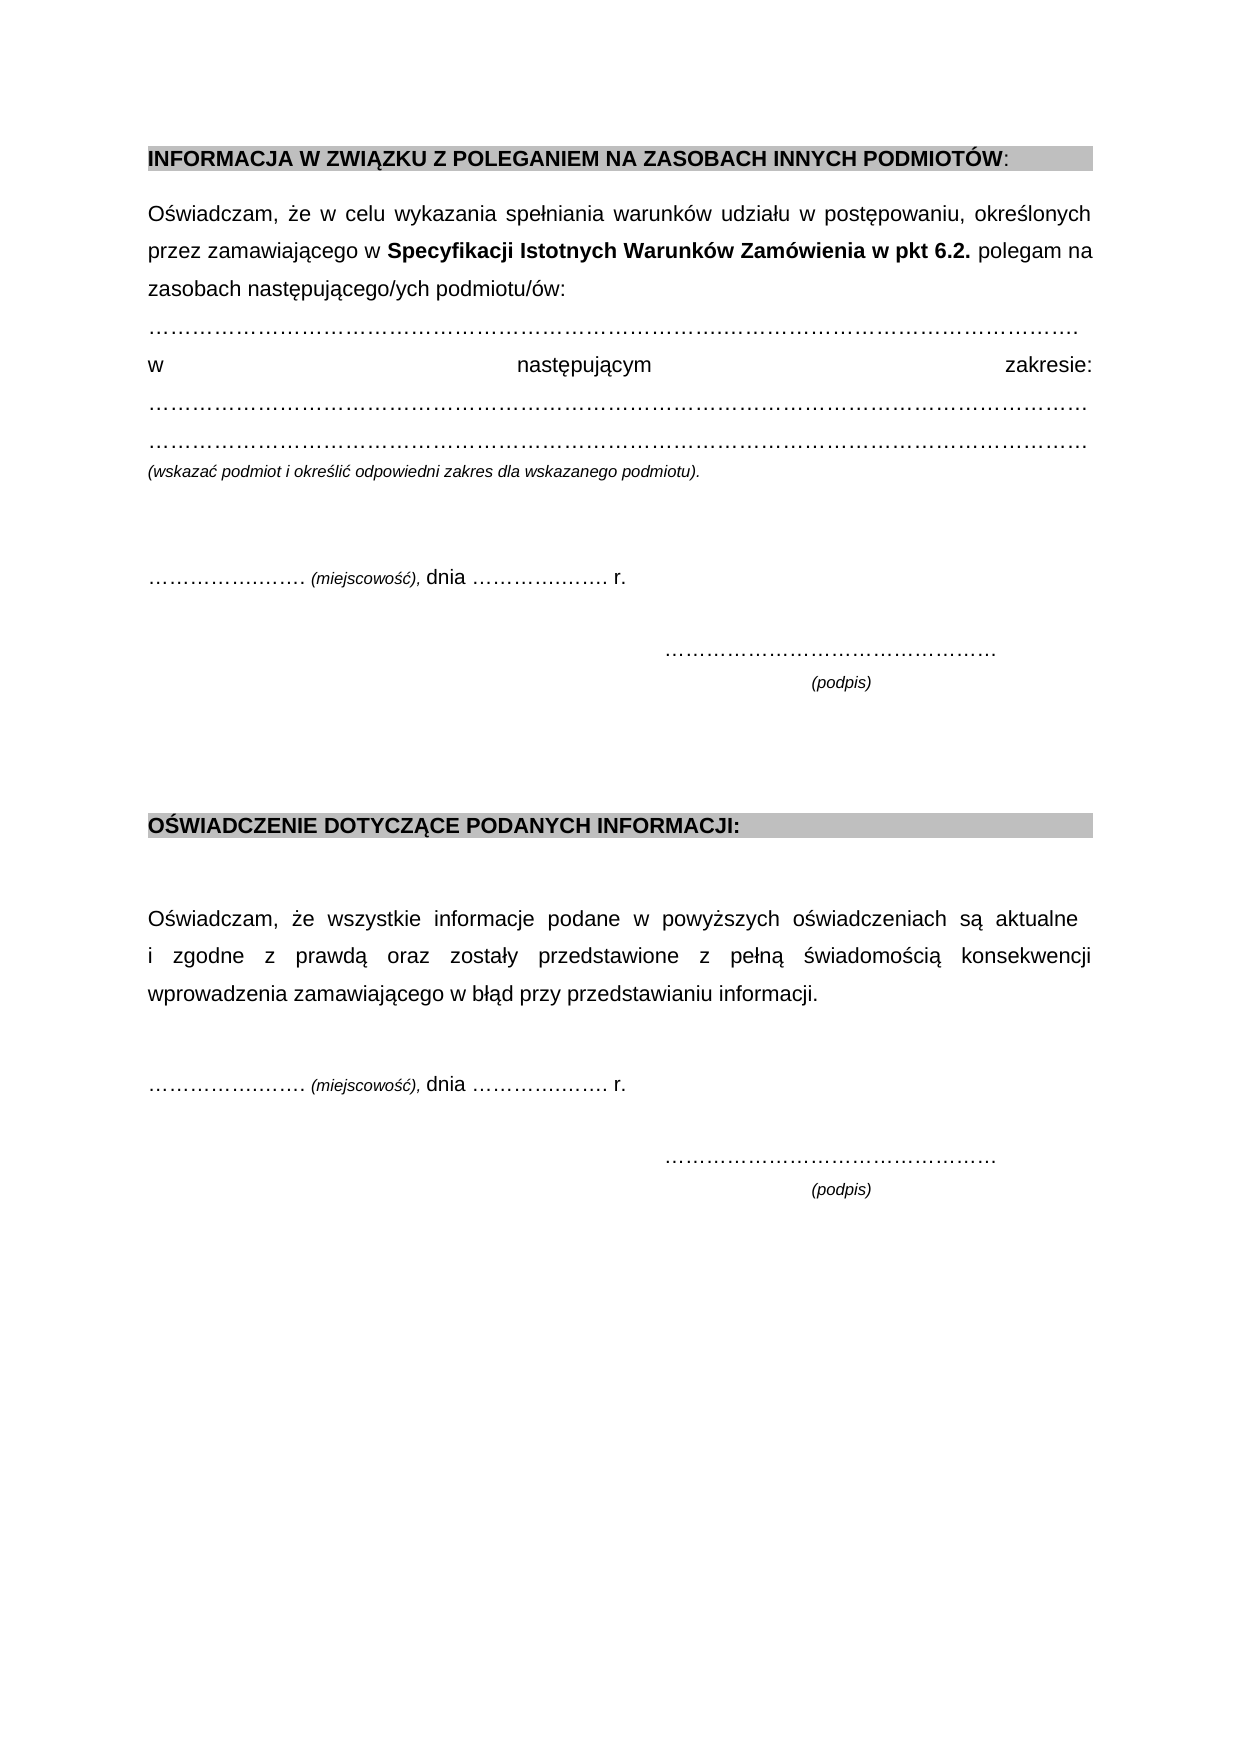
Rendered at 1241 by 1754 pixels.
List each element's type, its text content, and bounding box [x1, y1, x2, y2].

text (podpis) [738, 1179, 1093, 1199]
text OŚWIADCZENIE DOTYCZĄCE PODANYCH INFORMACJI: [148, 813, 1093, 838]
text Oświadczam, że w celu wykazania spełniania warunków udziału w postępowaniu, określonych przez zamawiającego w Specyfikacji Istotnych Warunków Zamówienia w pkt 6.2. polegam na zasobach następującego/ych podmiotu/ów: [148, 201, 1093, 301]
text …………………………………………………………………….…………………………………………. w następującym zakresie: …………………………………………………………………………………………………………………………………………………………………………………………………………………………………… (wskazać podmiot i określić odpowiedni zakres dla wskazanego podmiotu). [148, 314, 1093, 481]
text …………….……. (miejscowość), dnia ………….……. r. [148, 1072, 1093, 1096]
text …………….……. (miejscowość), dnia ………….……. r. [148, 565, 1093, 589]
text Oświadczam, że wszystkie informacje podane w powyższych oświadczeniach są aktualne i zgodne z prawdą oraz zostały przedstawione z pełną świadomością konsekwencji wprowadzenia zamawiającego w błąd przy przedstawianiu informacji. [148, 906, 1093, 1006]
text (podpis) [738, 673, 1093, 692]
text ………………………………………… [148, 1143, 1093, 1167]
text INFORMACJA W ZWIĄZKU Z POLEGANIEM NA ZASOBACH INNYCH PODMIOTÓW: [148, 146, 1093, 171]
text ………………………………………… [148, 637, 1093, 661]
